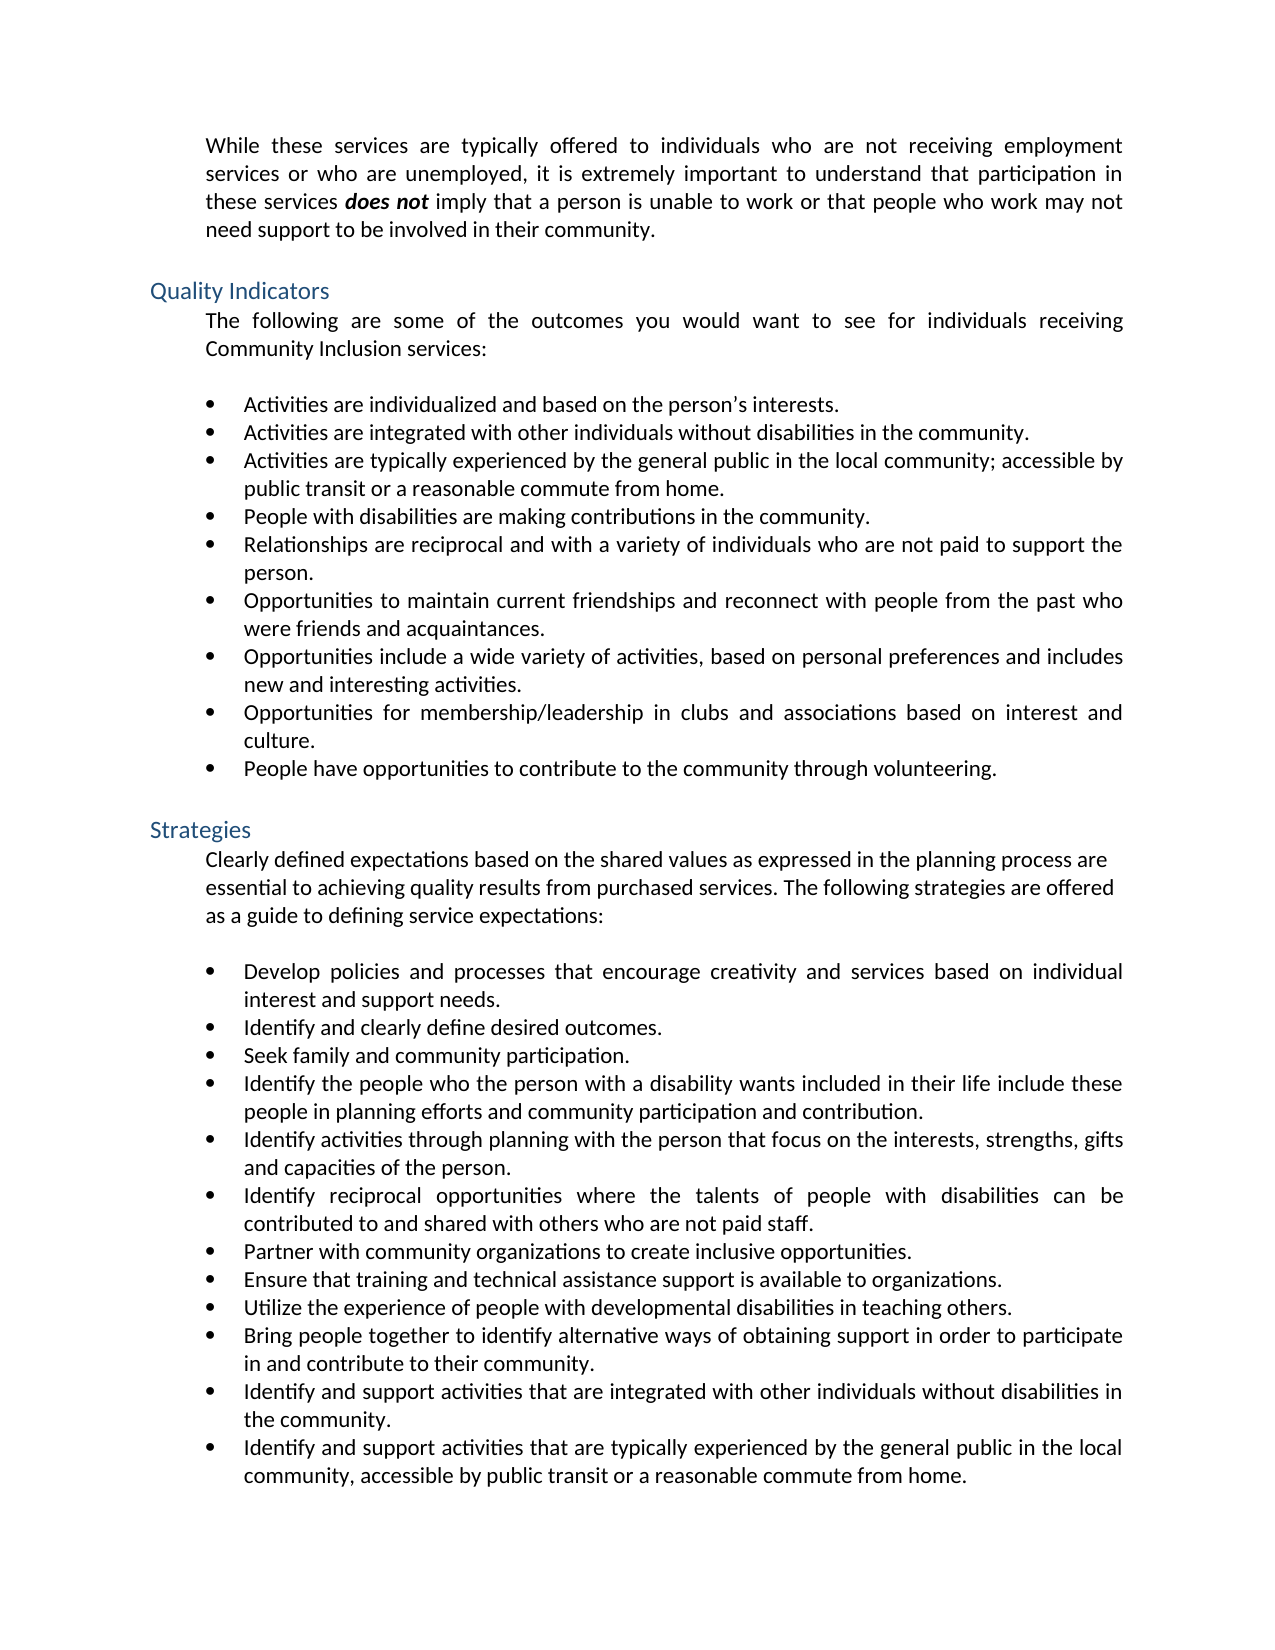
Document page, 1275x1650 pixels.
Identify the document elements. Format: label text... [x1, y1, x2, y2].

list Activities are typically experienced by the general public in the local community; accessible by public transit or a reasonable commute from home. [206, 446, 1125, 502]
list Identify reciprocal opportunities where the talents of people with disabilities can be contributed to and shared with others who are not paid staff. [206, 1181, 1125, 1237]
list Relationships are reciprocal and with a variety of individuals who are not paid to support the person. [206, 530, 1125, 586]
list Seek family and community participation. [206, 1041, 1125, 1069]
list Identify the people who the person with a disability wants included in their life include these people in planning efforts and community participation and contribution. [206, 1069, 1125, 1125]
list Utilize the experience of people with developmental disabilities in teaching others. [206, 1293, 1125, 1321]
list Activities are individualized and based on the person’s interests. [206, 390, 1125, 418]
list Activities are integrated with other individuals without disabilities in the community. [206, 418, 1125, 446]
text While these services are typically offered to individuals who are not receiving employment services or who are unemployed, it is extremely important to understand that participation in these services does not imply that a person is unable to work or that people who work may not need support to be involved in their community. [205, 131, 1125, 243]
list Partner with community organizations to create inclusive opportunities. [206, 1237, 1125, 1265]
list Opportunities to maintain current friendships and reconnect with people from the past who were friends and acquaintances. [206, 586, 1125, 642]
list People have opportunities to contribute to the community through volunteering. [206, 754, 1125, 782]
list Identify and support activities that are integrated with other individuals without disabilities in the community. [206, 1377, 1125, 1433]
list Bring people together to identify alternative ways of obtaining support in order to participate in and contribute to their community. [206, 1321, 1125, 1377]
text Clearly defined expectations based on the shared values as expressed in the planning process are essential to achieving quality results from purchased services. The following strategies are offered as a guide to defining service expectations: [205, 845, 1125, 929]
list Opportunities for membership/leadership in clubs and associations based on interest and culture. [206, 698, 1125, 754]
list Ensure that training and technical assistance support is available to organizations. [206, 1265, 1125, 1293]
list Identify and support activities that are typically experienced by the general public in the local community, accessible by public transit or a reasonable commute from home. [206, 1433, 1125, 1489]
list Identify and clearly define desired outcomes. [206, 1013, 1125, 1041]
text The following are some of the outcomes you would want to see for individuals receiving Community Inclusion services: [205, 306, 1125, 362]
list Opportunities include a wide variety of activities, based on personal preferences and includes new and interesting activities. [206, 642, 1125, 698]
list Develop policies and processes that encourage creativity and services based on individual interest and support needs. [206, 957, 1125, 1013]
subtitle Quality Indicators [150, 276, 1125, 306]
list Identify activities through planning with the person that focus on the interests, strengths, gifts and capacities of the person. [206, 1125, 1125, 1181]
subtitle Strategies [150, 814, 1125, 845]
list People with disabilities are making contributions in the community. [206, 502, 1125, 530]
